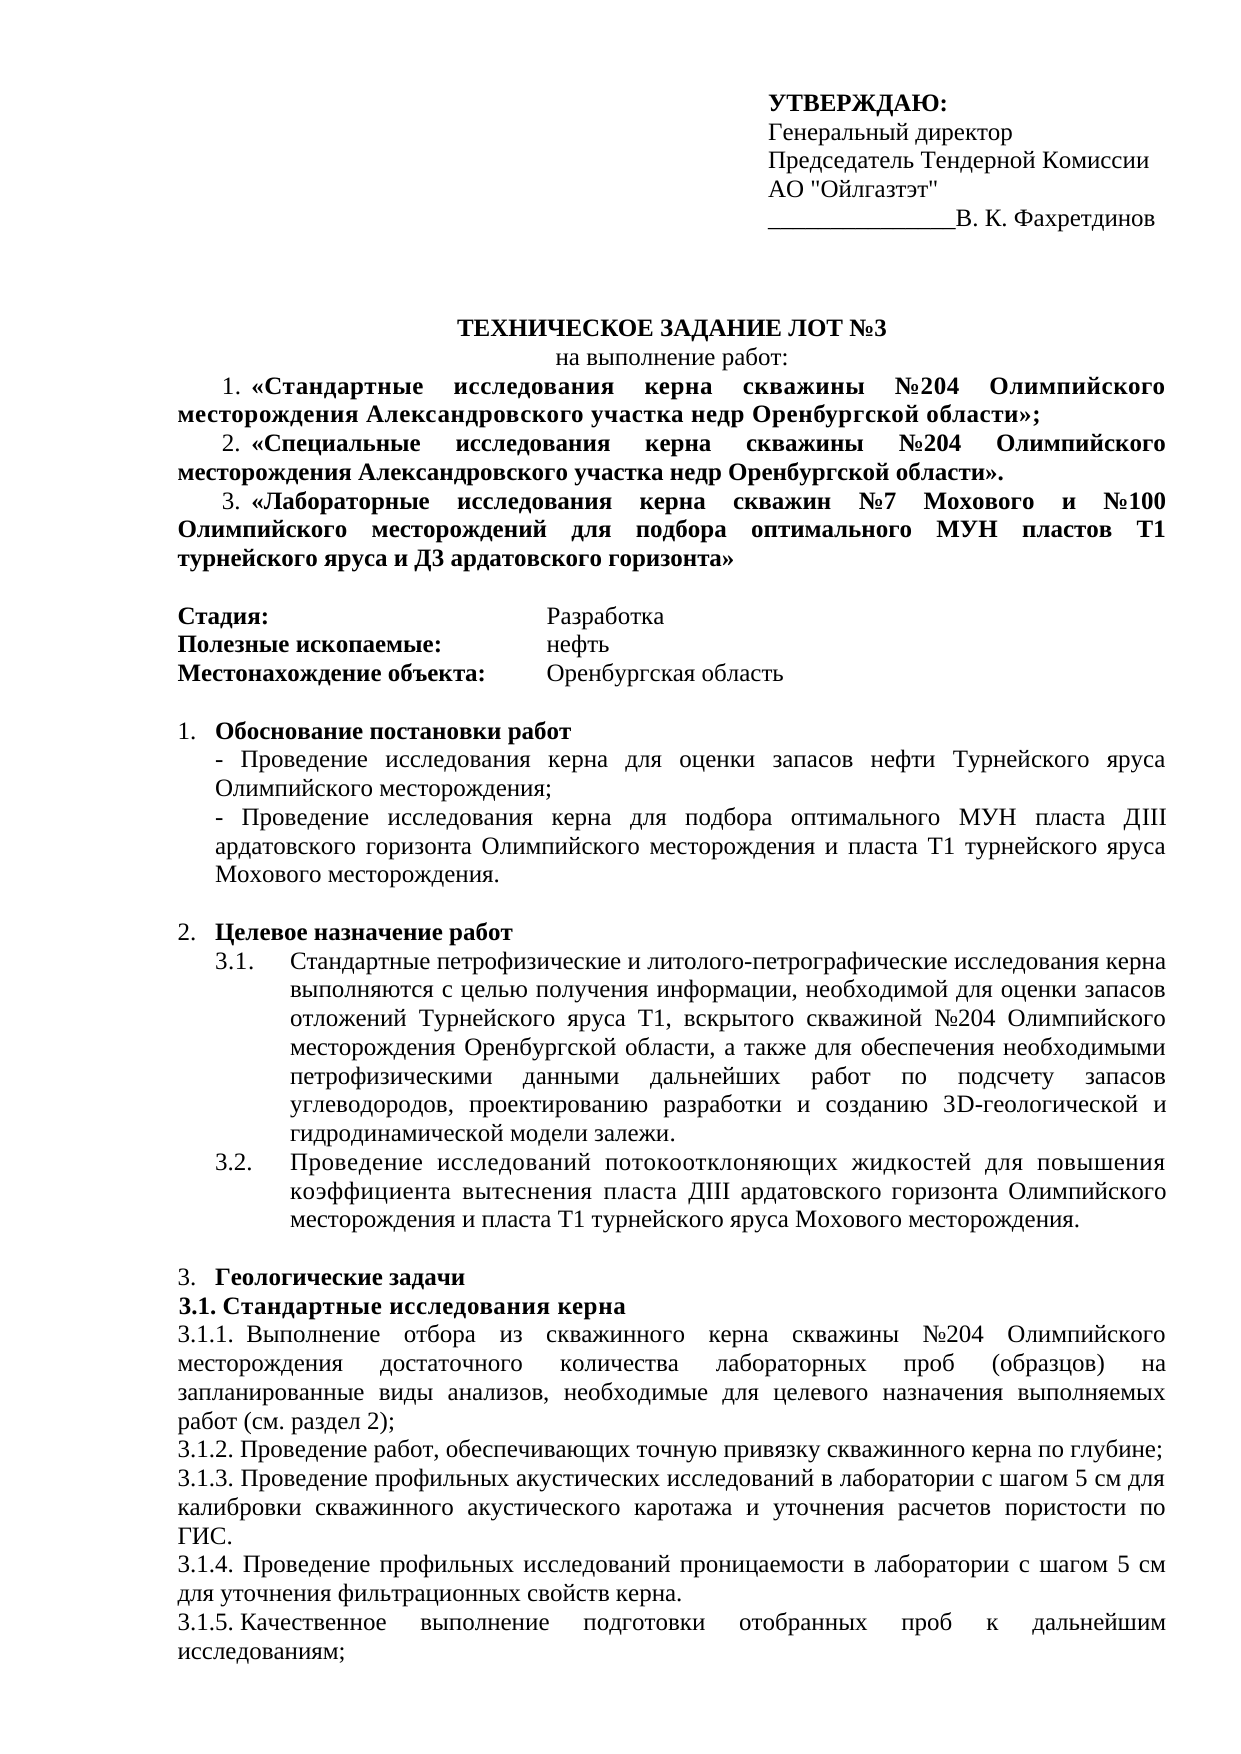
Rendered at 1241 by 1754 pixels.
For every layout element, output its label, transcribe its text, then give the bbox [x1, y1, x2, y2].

text 3.1.2. Проведение работ, обеспечивающих точную привязку скважинного керна по глубине; [177, 1434, 1167, 1463]
text 3.1. Стандартные исследования керна [179, 1291, 1167, 1319]
text Местонахождение объекта: Оренбургская область [177, 658, 1167, 687]
list Геологические задачи [177, 1262, 1167, 1291]
list «Специальные исследования керна скважины №204 Олимпийского месторождения Александровского участка недр Оренбургской области». [177, 428, 1167, 486]
text 3.1.5. Качественное выполнение подготовки отобранных проб к дальнейшим исследованиям; [177, 1607, 1167, 1664]
text Председатель Тендерной Комиссии [177, 145, 1167, 174]
text Полезные ископаемые: нефть [177, 629, 1167, 658]
text Стадия: Разработка [177, 601, 1167, 629]
text 3.1.1. Выполнение отбора из скважинного керна скважины №204 Олимпийского месторождения достаточного количества лабораторных проб (образцов) на запланированные виды анализов, необходимые для целевого назначения выполняемых работ (см. раздел 2); [177, 1319, 1167, 1434]
text АО "Ойлгазтэт" [177, 174, 1167, 203]
list - Проведение исследования керна для подбора оптимального МУН пласта ДIII ардатовского горизонта Олимпийского месторождения и пласта Т1 турнейского яруса Мохового месторождения. [215, 802, 1167, 888]
list Проведение исследований потокоотклоняющих жидкостей для повышения коэффициента вытеснения пласта ДIII ардатовского горизонта Олимпийского месторождения и пласта Т1 турнейского яруса Мохового месторождения. [215, 1147, 1167, 1233]
list «Стандартные исследования керна скважины №204 Олимпийского месторождения Александровского участка недр Оренбургской области»; [177, 371, 1167, 428]
text Генеральный директор [177, 117, 1167, 145]
list Стандартные петрофизические и литолого-петрографические исследования керна выполняются с целью получения информации, необходимой для оценки запасов отложений Турнейского яруса Т1, вскрытого скважиной №204 Олимпийского месторождения Оренбургской области, а также для обеспечения необходимыми петрофизическими данными дальнейших работ по подсчету запасов углеводородов, проектированию разработки и созданию 3D-геологической и гидродинамической модели залежи. [215, 946, 1167, 1147]
list «Лабораторные исследования керна скважин №7 Мохового и №100 Олимпийского месторождений для подбора оптимального МУН пластов Т1 турнейского яруса и Д3 ардатовского горизонта» [177, 486, 1167, 572]
list - Проведение исследования керна для оценки запасов нефти Турнейского яруса Олимпийского месторождения; [215, 744, 1167, 802]
text на выполнение работ: [177, 342, 1167, 371]
text УТВЕРЖДАЮ: [177, 88, 1167, 117]
text ТЕХНИЧЕСКОЕ ЗАДАНИЕ ЛОТ №3 [177, 313, 1167, 342]
text _______________В. К. Фахретдинов [177, 203, 1167, 232]
list Целевое назначение работ [177, 917, 1167, 946]
text 3.1.4. Проведение профильных исследований проницаемости в лаборатории с шагом 5 см для уточнения фильтрационных свойств керна. [177, 1549, 1167, 1607]
text 3.1.3. Проведение профильных акустических исследований в лаборатории с шагом 5 см для калибровки скважинного акустического каротажа и уточнения расчетов пористости по ГИС. [177, 1463, 1167, 1549]
list Обоснование постановки работ [177, 716, 1167, 744]
